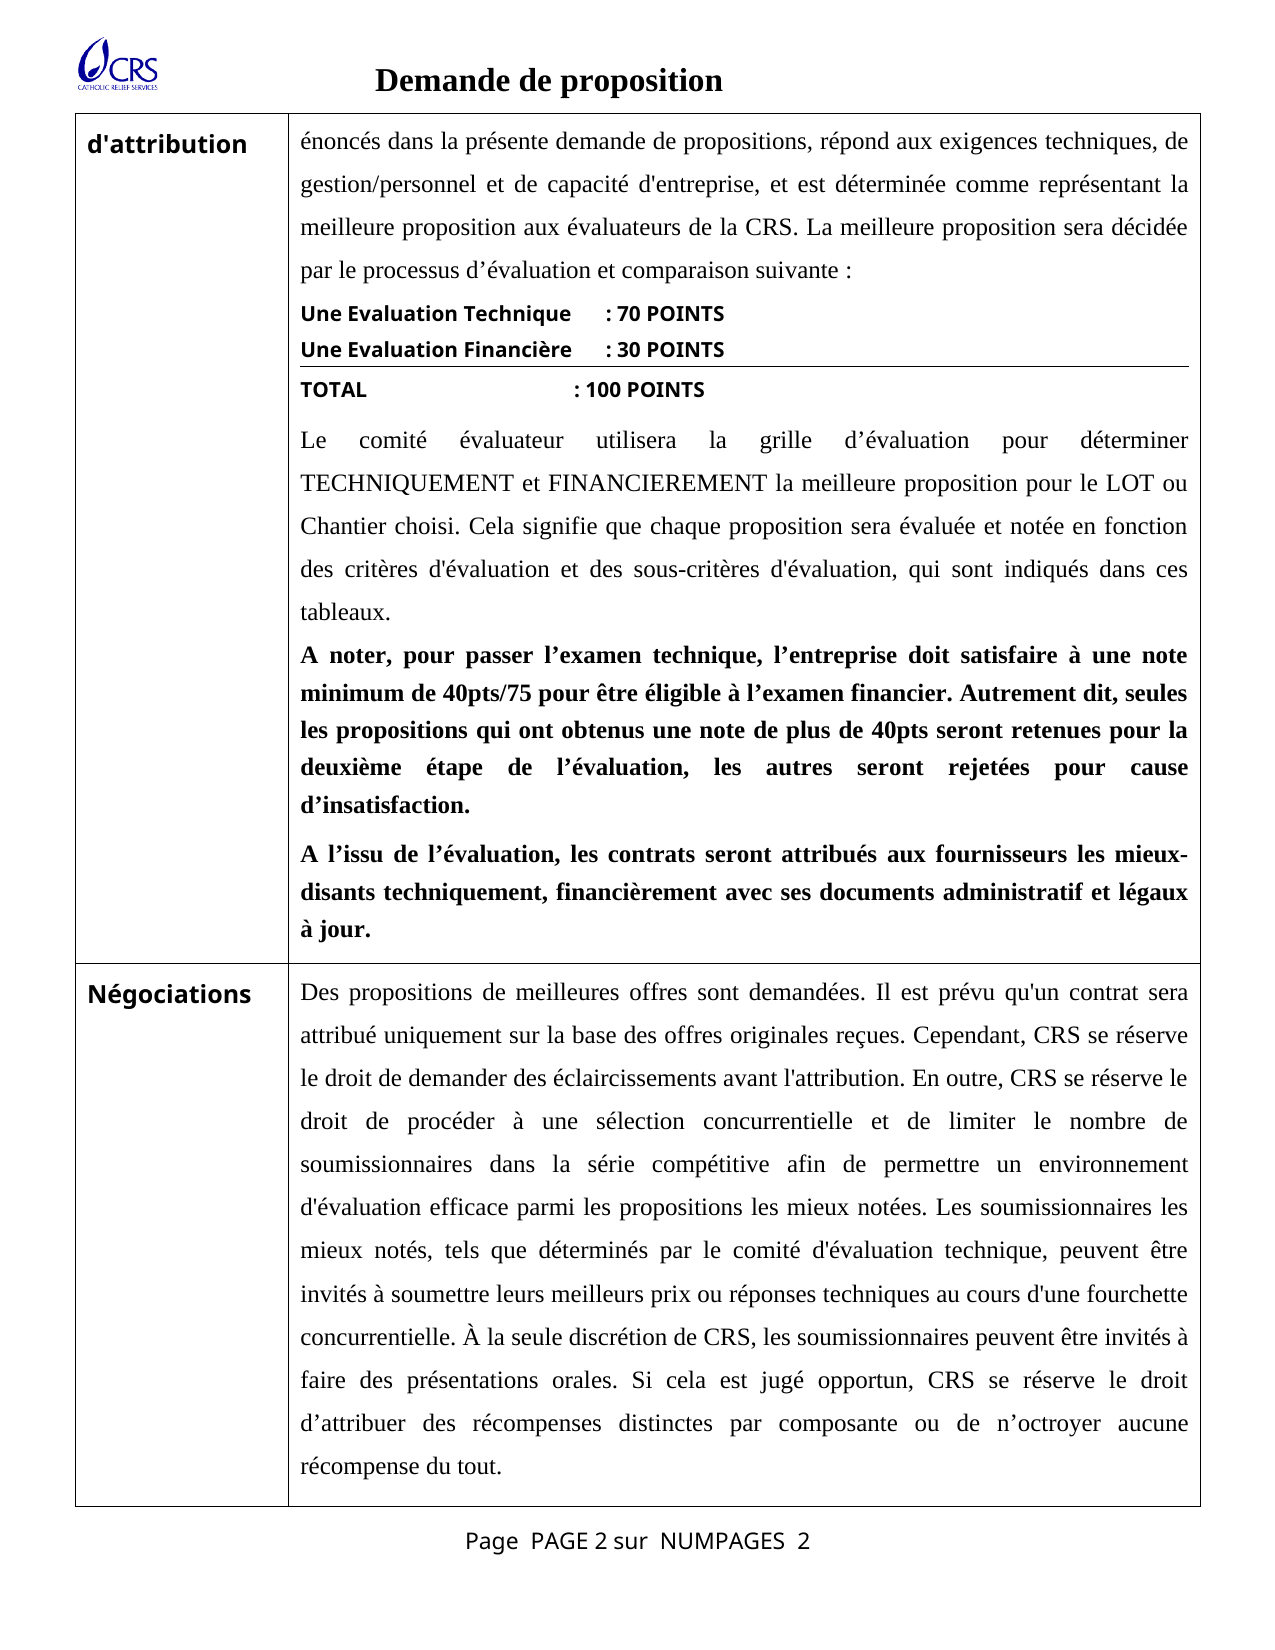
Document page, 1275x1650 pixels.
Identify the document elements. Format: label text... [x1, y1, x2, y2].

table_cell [76, 114, 288, 963]
table_cell Négociations [76, 964, 288, 1506]
picture [75, 37, 170, 91]
table_cell Des propositions de meilleures offres sont demandées. Il est prévu qu'un contrat sera attribué uniquement sur la base des offres originales reçues. Cependant, CRS se réserve le droit de demander des éclaircissements avant l'attribution. En outre, CRS se réserve le droit de procéder à une sélection concurrentielle et de limiter le nombre de soumissionnaires dans la série compétitive afin de permettre un environnement d'évaluation efficace parmi les propositions les mieux notées. Les soumissionnaires les mieux notés, tels que déterminés par le comité d'évaluation technique, peuvent être invités à soumettre leurs meilleurs prix ou réponses techniques au cours d'une fourchette concurrentielle. À la seule discrétion de CRS, les soumissionnaires peuvent être invités à faire des présentations orales. Si cela est jugé opportun, CRS se réserve le droit d’attribuer des récompenses distinctes par composante ou de n’octroyer aucune récompense du tout. [289, 964, 1200, 1506]
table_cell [289, 114, 1200, 963]
